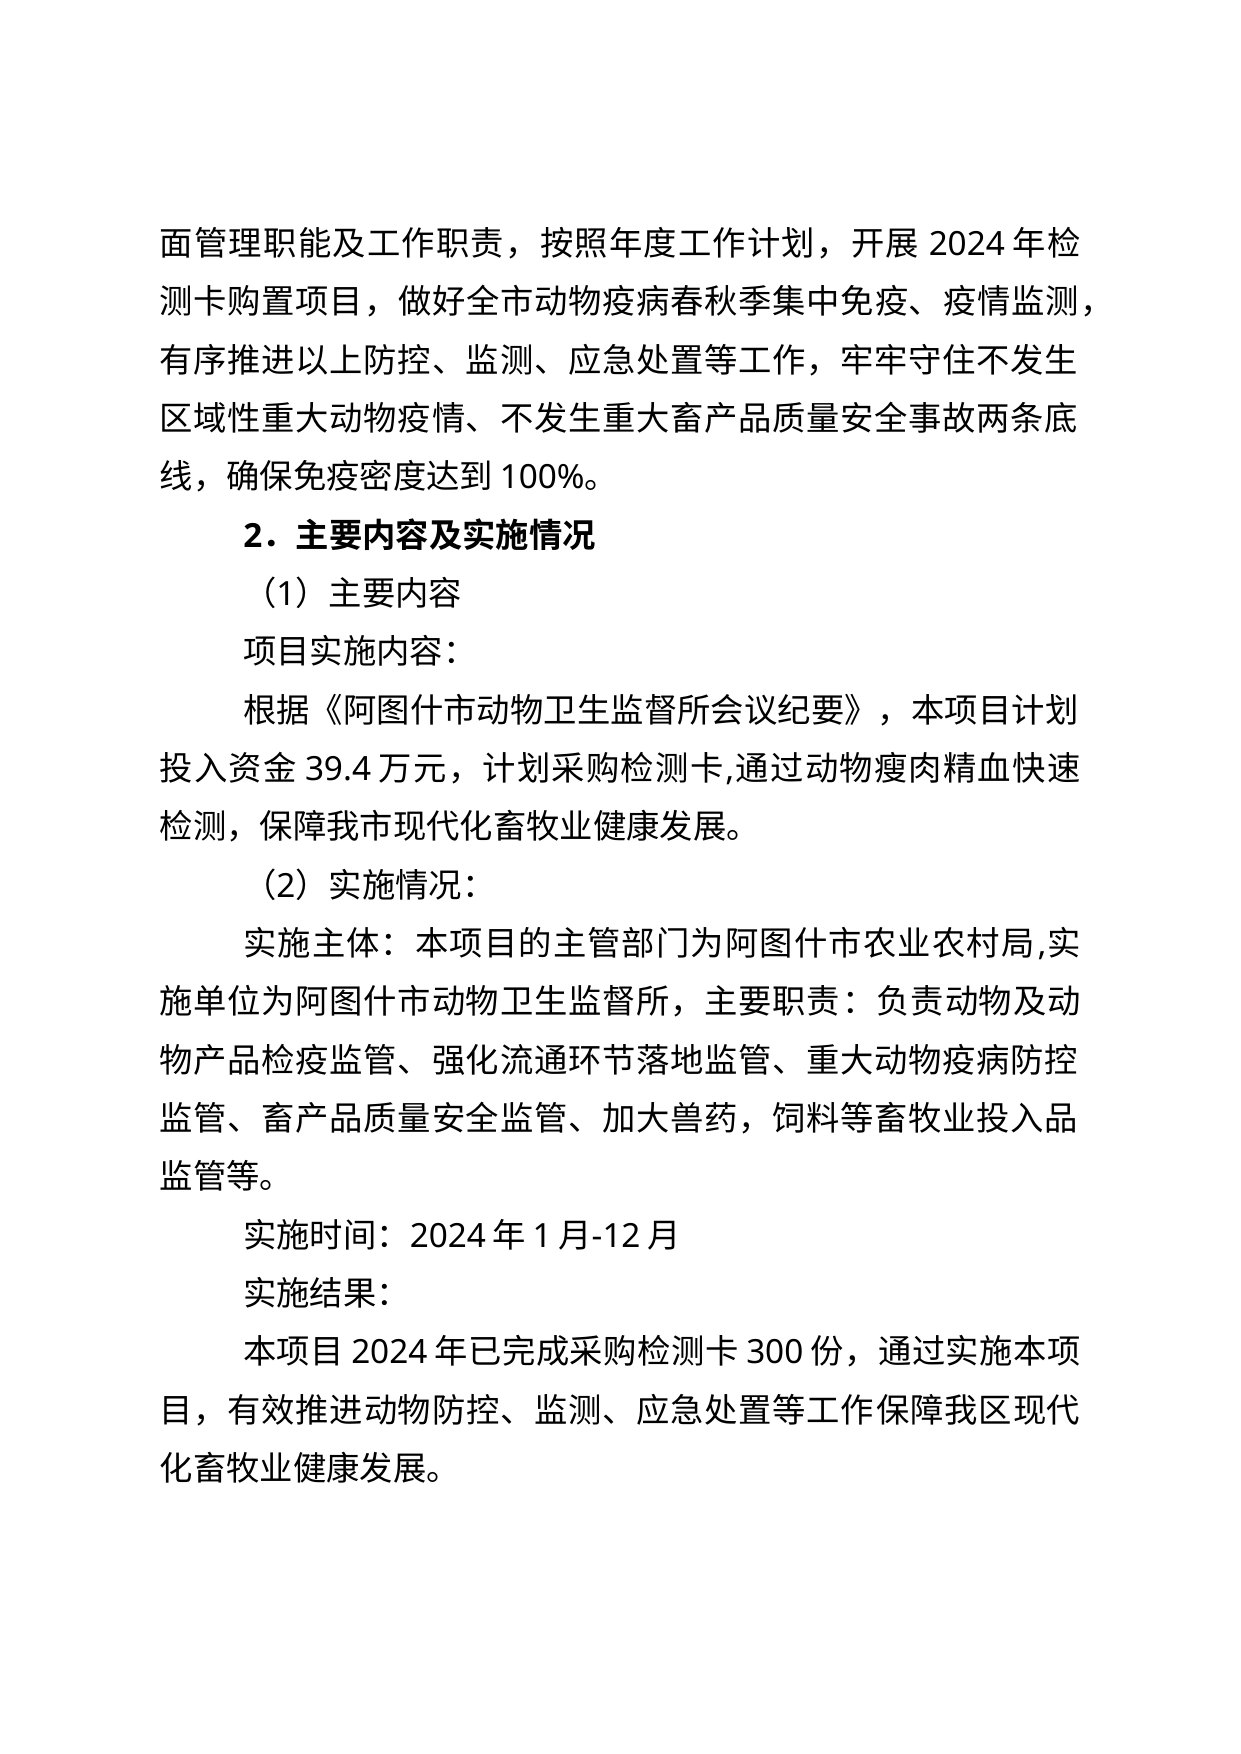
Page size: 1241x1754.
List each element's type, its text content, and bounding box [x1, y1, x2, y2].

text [159, 209, 1081, 500]
text 2．主要内容及实施情况 [159, 500, 1081, 559]
text 根据《阿图什市动物卫生监督所会议纪要》，本项目计划投入资金39.4万元，计划采购检测卡,通过动物瘦肉精血快速检测，保障我市现代化畜牧业健康发展。 [159, 675, 1081, 850]
text 实施主体：本项目的主管部门为阿图什市农业农村局,实施单位为阿图什市动物卫生监督所，主要职责：负责动物及动物产品检疫监管、强化流通环节落地监管、重大动物疫病防控监管、畜产品质量安全监管、加大兽药，饲料等畜牧业投入品监管等。 [159, 909, 1081, 1200]
text 项目实施内容： [159, 617, 1081, 675]
text 实施时间：2024年1月-12月 [159, 1200, 1081, 1259]
text 实施结果： [159, 1259, 1081, 1317]
text （2）实施情况： [159, 850, 1081, 909]
text （1）主要内容 [159, 559, 1081, 617]
text 本项目2024年已完成采购检测卡300份，通过实施本项目，有效推进动物防控、监测、应急处置等工作保障我区现代化畜牧业健康发展。 [159, 1317, 1085, 1557]
